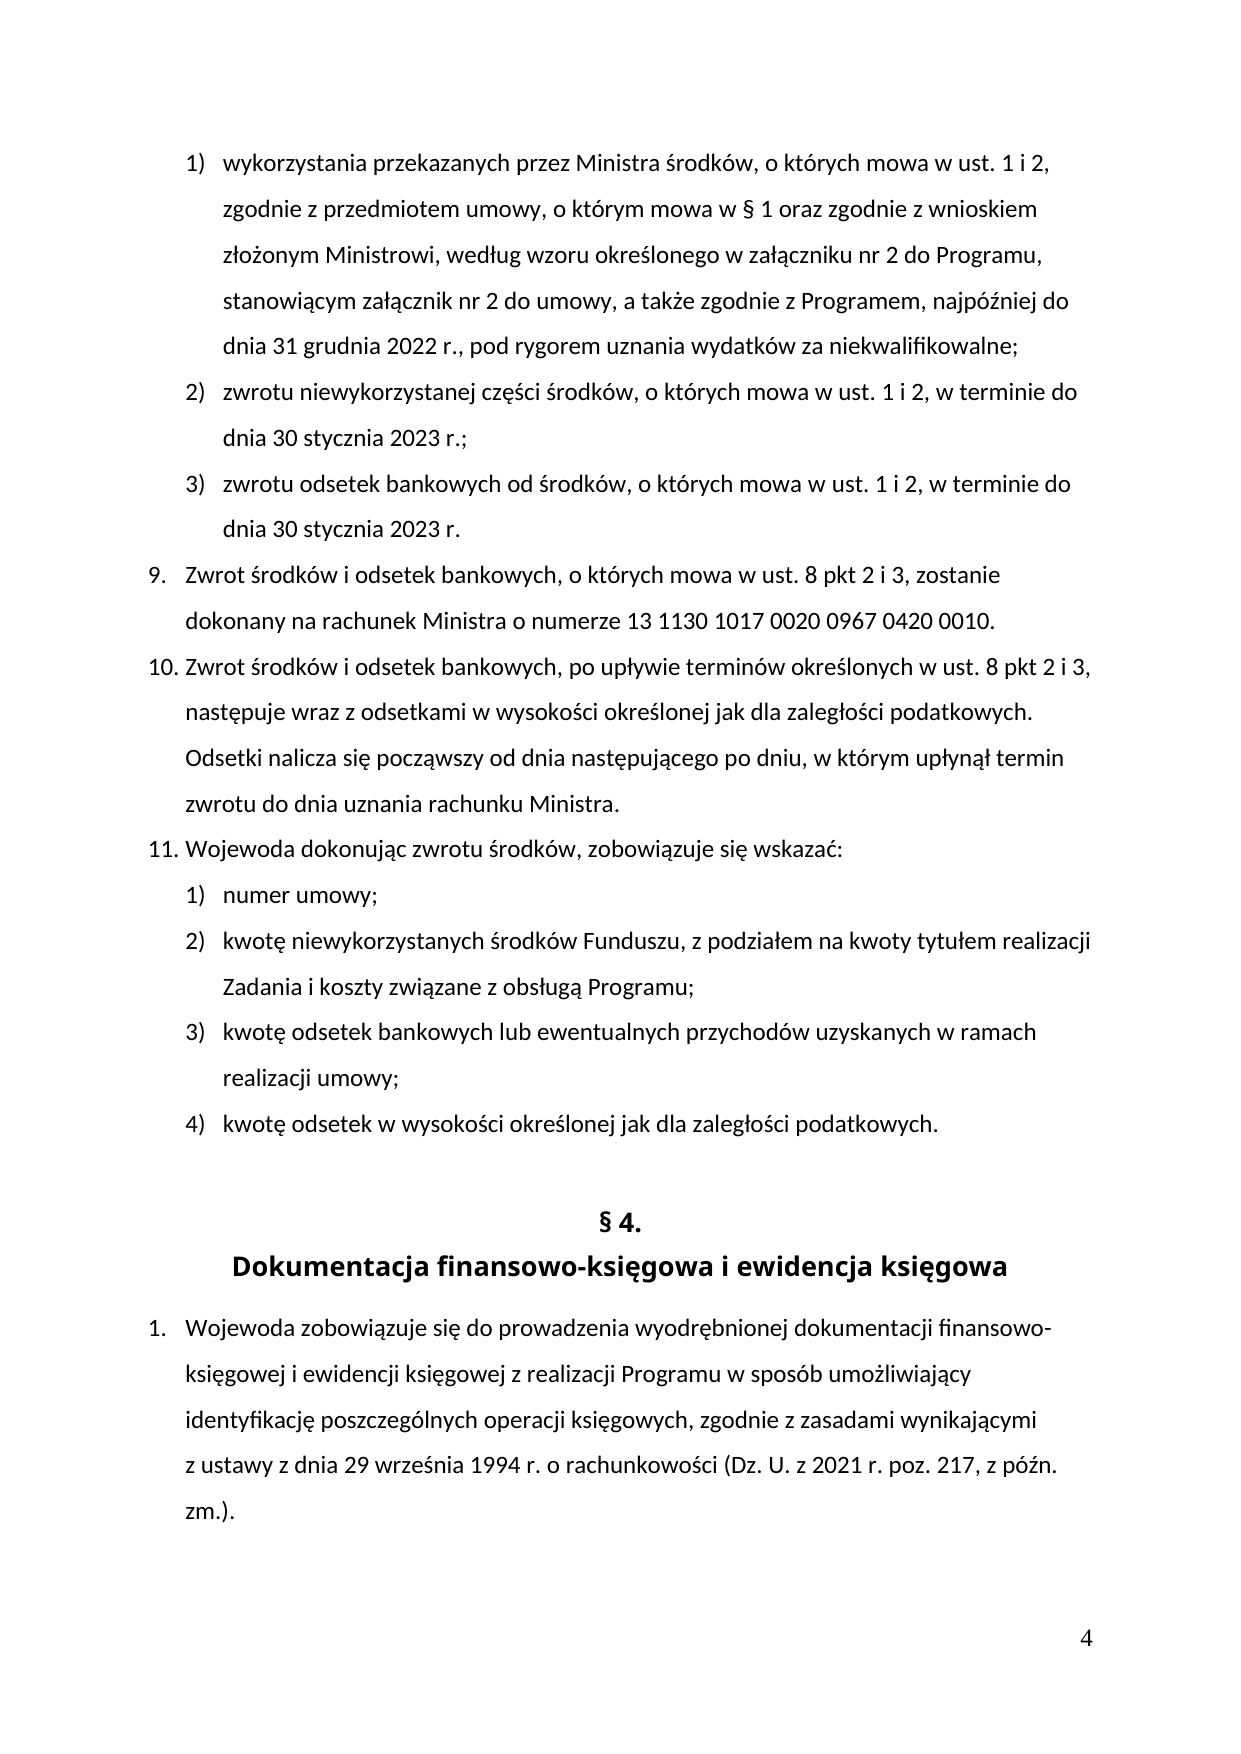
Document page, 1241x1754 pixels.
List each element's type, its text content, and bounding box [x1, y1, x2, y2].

list Wojewoda dokonując zwrotu środków, zobowiązuje się wskazać: [148, 833, 1093, 864]
list zwrotu niewykorzystanej części środków, o których mowa w ust. 1 i 2, w terminie do dnia 30 stycznia 2023 r.; [185, 376, 1093, 452]
subtitle Dokumentacja finansowo-księgowa i ewidencja księgowa [148, 1247, 1093, 1284]
list Zwrot środków i odsetek bankowych, po upływie terminów określonych w ust. 8 pkt 2 i 3, następuje wraz z odsetkami w wysokości określonej jak dla zaległości podatkowych. Odsetki nalicza się począwszy od dnia następującego po dniu, w którym upłynął termin zwrotu do dnia uznania rachunku Ministra. [148, 651, 1093, 818]
list kwotę odsetek w wysokości określonej jak dla zaległości podatkowych. [185, 1108, 1093, 1138]
list zwrotu odsetek bankowych od środków, o których mowa w ust. 1 i 2, w terminie do dnia 30 stycznia 2023 r. [185, 468, 1093, 544]
list Zwrot środków i odsetek bankowych, o których mowa w ust. 8 pkt 2 i 3, zostanie dokonany na rachunek Ministra o numerze 13 1130 1017 0020 0967 0420 0010. [148, 559, 1093, 635]
list wykorzystania przekazanych przez Ministra środków, o których mowa w ust. 1 i 2, zgodnie z przedmiotem umowy, o którym mowa w § 1 oraz zgodnie z wnioskiem złożonym Ministrowi, według wzoru określonego w załączniku nr 2 do Programu, stanowiącym załącznik nr 2 do umowy, a także zgodnie z Programem, najpóźniej do dnia 31 grudnia 2022 r., pod rygorem uznania wydatków za niekwalifikowalne; [185, 148, 1093, 361]
list kwotę niewykorzystanych środków Funduszu, z podziałem na kwoty tytułem realizacji Zadania i koszty związane z obsługą Programu; [185, 925, 1093, 1001]
list numer umowy; [185, 879, 1093, 910]
list Wojewoda zobowiązuje się do prowadzenia wyodrębnionej dokumentacji finansowo-księgowej i ewidencji księgowej z realizacji Programu w sposób umożliwiający identyfikację poszczególnych operacji księgowych, zgodnie z zasadami wynikającymi z ustawy z dnia 29 września 1994 r. o rachunkowości (Dz. U. z 2021 r. poz. 217, z późn. zm.). [148, 1312, 1093, 1526]
subtitle § 4. [148, 1203, 1093, 1240]
list kwotę odsetek bankowych lub ewentualnych przychodów uzyskanych w ramach realizacji umowy; [185, 1016, 1093, 1093]
